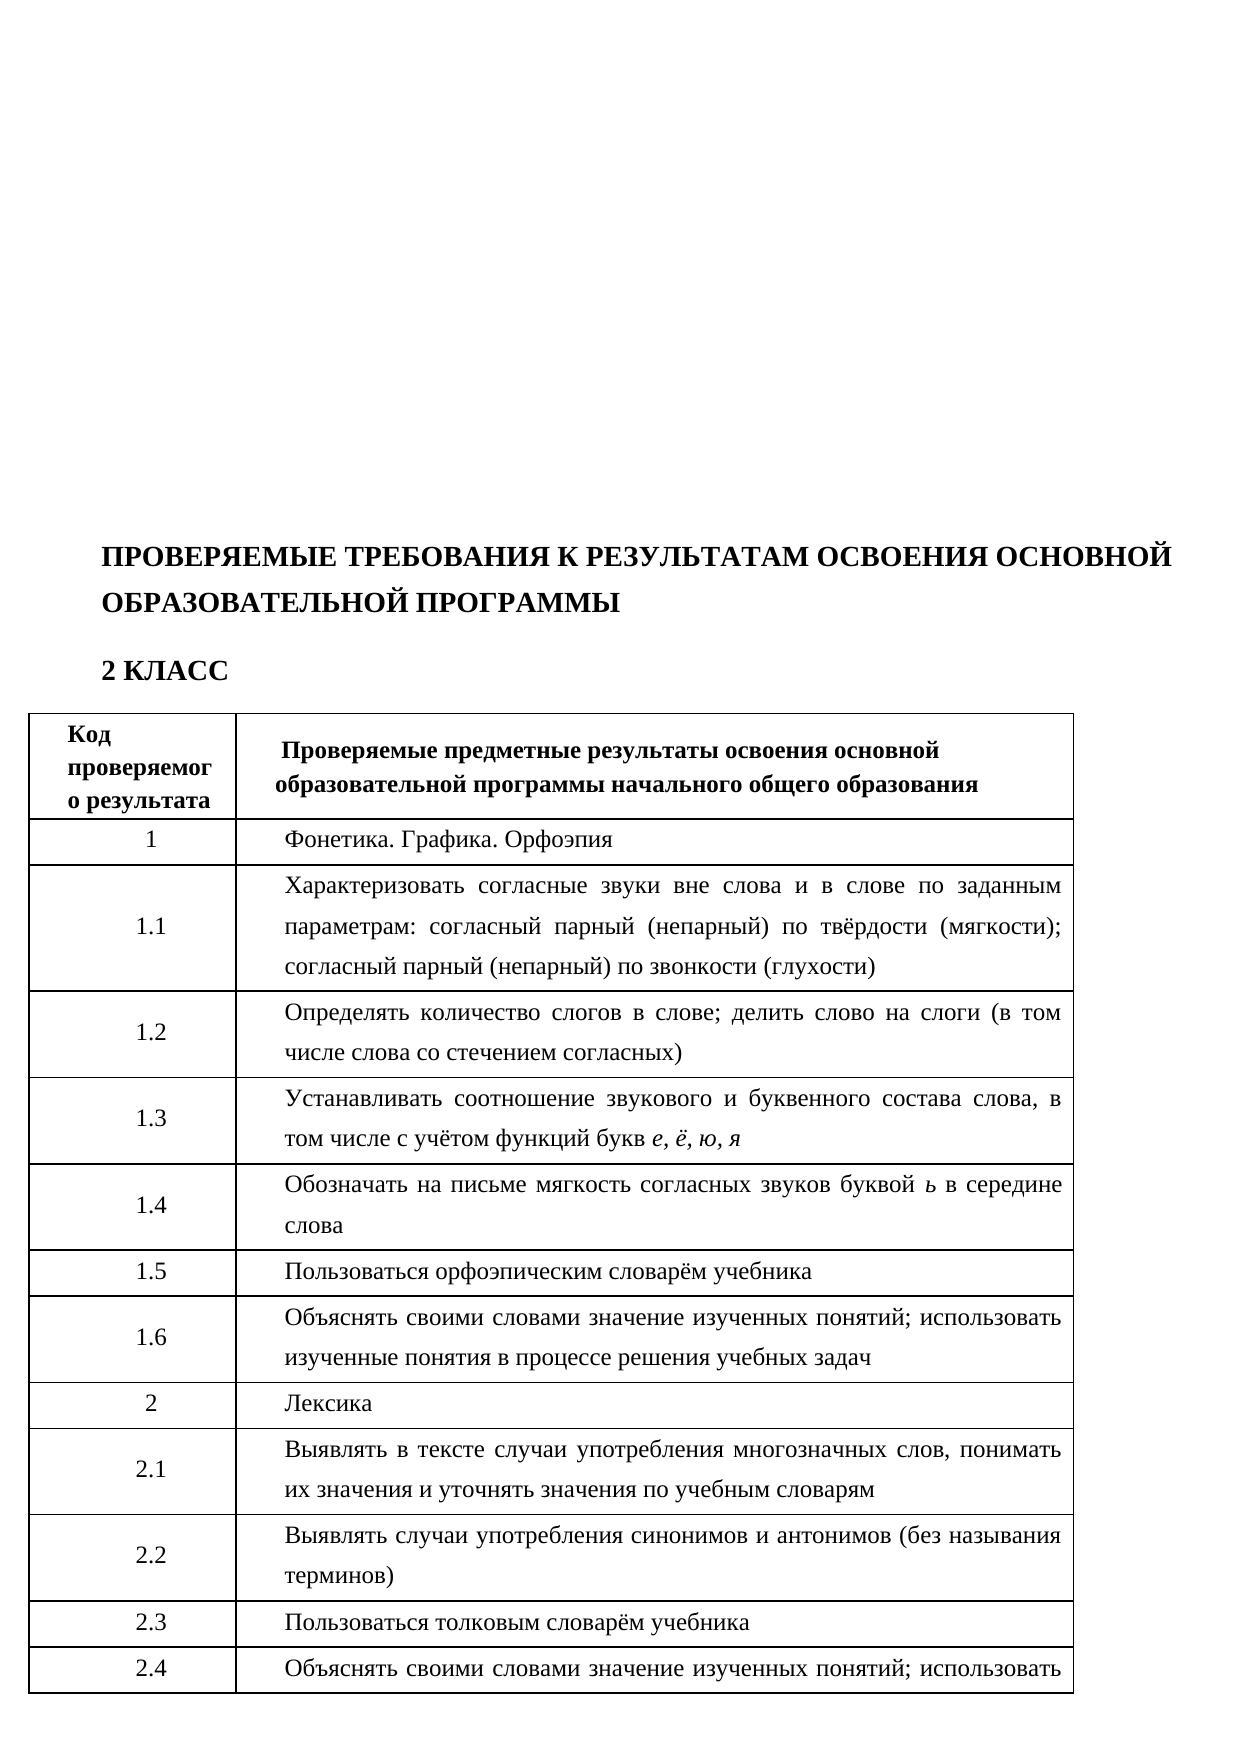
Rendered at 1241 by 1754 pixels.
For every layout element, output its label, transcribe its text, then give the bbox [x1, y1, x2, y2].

text 2 КЛАСС [101, 653, 1181, 687]
table_cell 1 [30, 820, 235, 864]
table_header Проверяемые предметные результаты освоения основной образовательной программы начального общего образования [237, 714, 1073, 818]
table_cell Объяснять своими словами значение изученных понятий; использовать изученные понятия в процессе решения учебных задач [237, 1297, 1073, 1381]
table_cell 1.3 [30, 1078, 235, 1163]
table_cell Лексика [237, 1383, 1073, 1427]
table_cell 2 [30, 1383, 235, 1427]
table_cell Фонетика. Графика. Орфоэпия [237, 820, 1073, 864]
text ПРОВЕРЯЕМЫЕ ТРЕБОВАНИЯ К РЕЗУЛЬТАТАМ ОСВОЕНИЯ ОСНОВНОЙ ОБРАЗОВАТЕЛЬНОЙ ПРОГРАММЫ [101, 539, 1181, 619]
table_cell 1.1 [30, 866, 235, 990]
table_cell Выявлять в тексте случаи употребления многозначных слов, понимать их значения и уточнять значения по учебным словарям [237, 1429, 1073, 1514]
table_cell Пользоваться орфоэпическим словарём учебника [237, 1251, 1073, 1295]
table_cell 2.4 [30, 1648, 235, 1692]
table_cell 1.4 [30, 1165, 235, 1249]
table_cell Обозначать на письме мягкость согласных звуков буквой ь в середине слова [237, 1165, 1073, 1249]
table_header Код проверяемого результата [30, 714, 235, 818]
table_cell 2.1 [30, 1429, 235, 1514]
table_cell Выявлять случаи употребления синонимов и антонимов (без называния терминов) [237, 1515, 1073, 1600]
table_cell Определять количество слогов в слове; делить слово на слоги (в том числе слова со стечением согласных) [237, 992, 1073, 1077]
table_cell 1.6 [30, 1297, 235, 1381]
table_cell Устанавливать соотношение звукового и буквенного состава слова, в том числе с учётом функций букв е, ё, ю, я [237, 1078, 1073, 1163]
table_cell 1.5 [30, 1251, 235, 1295]
table_cell Характеризовать согласные звуки вне слова и в слове по заданным параметрам: согласный парный (непарный) по твёрдости (мягкости); согласный парный (непарный) по звонкости (глухости) [237, 866, 1073, 990]
table_cell 1.2 [30, 992, 235, 1077]
table_cell 2.3 [30, 1602, 235, 1646]
table_cell Пользоваться толковым словарём учебника [237, 1602, 1073, 1646]
table_cell 2.2 [30, 1515, 235, 1600]
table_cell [237, 1648, 1073, 1692]
